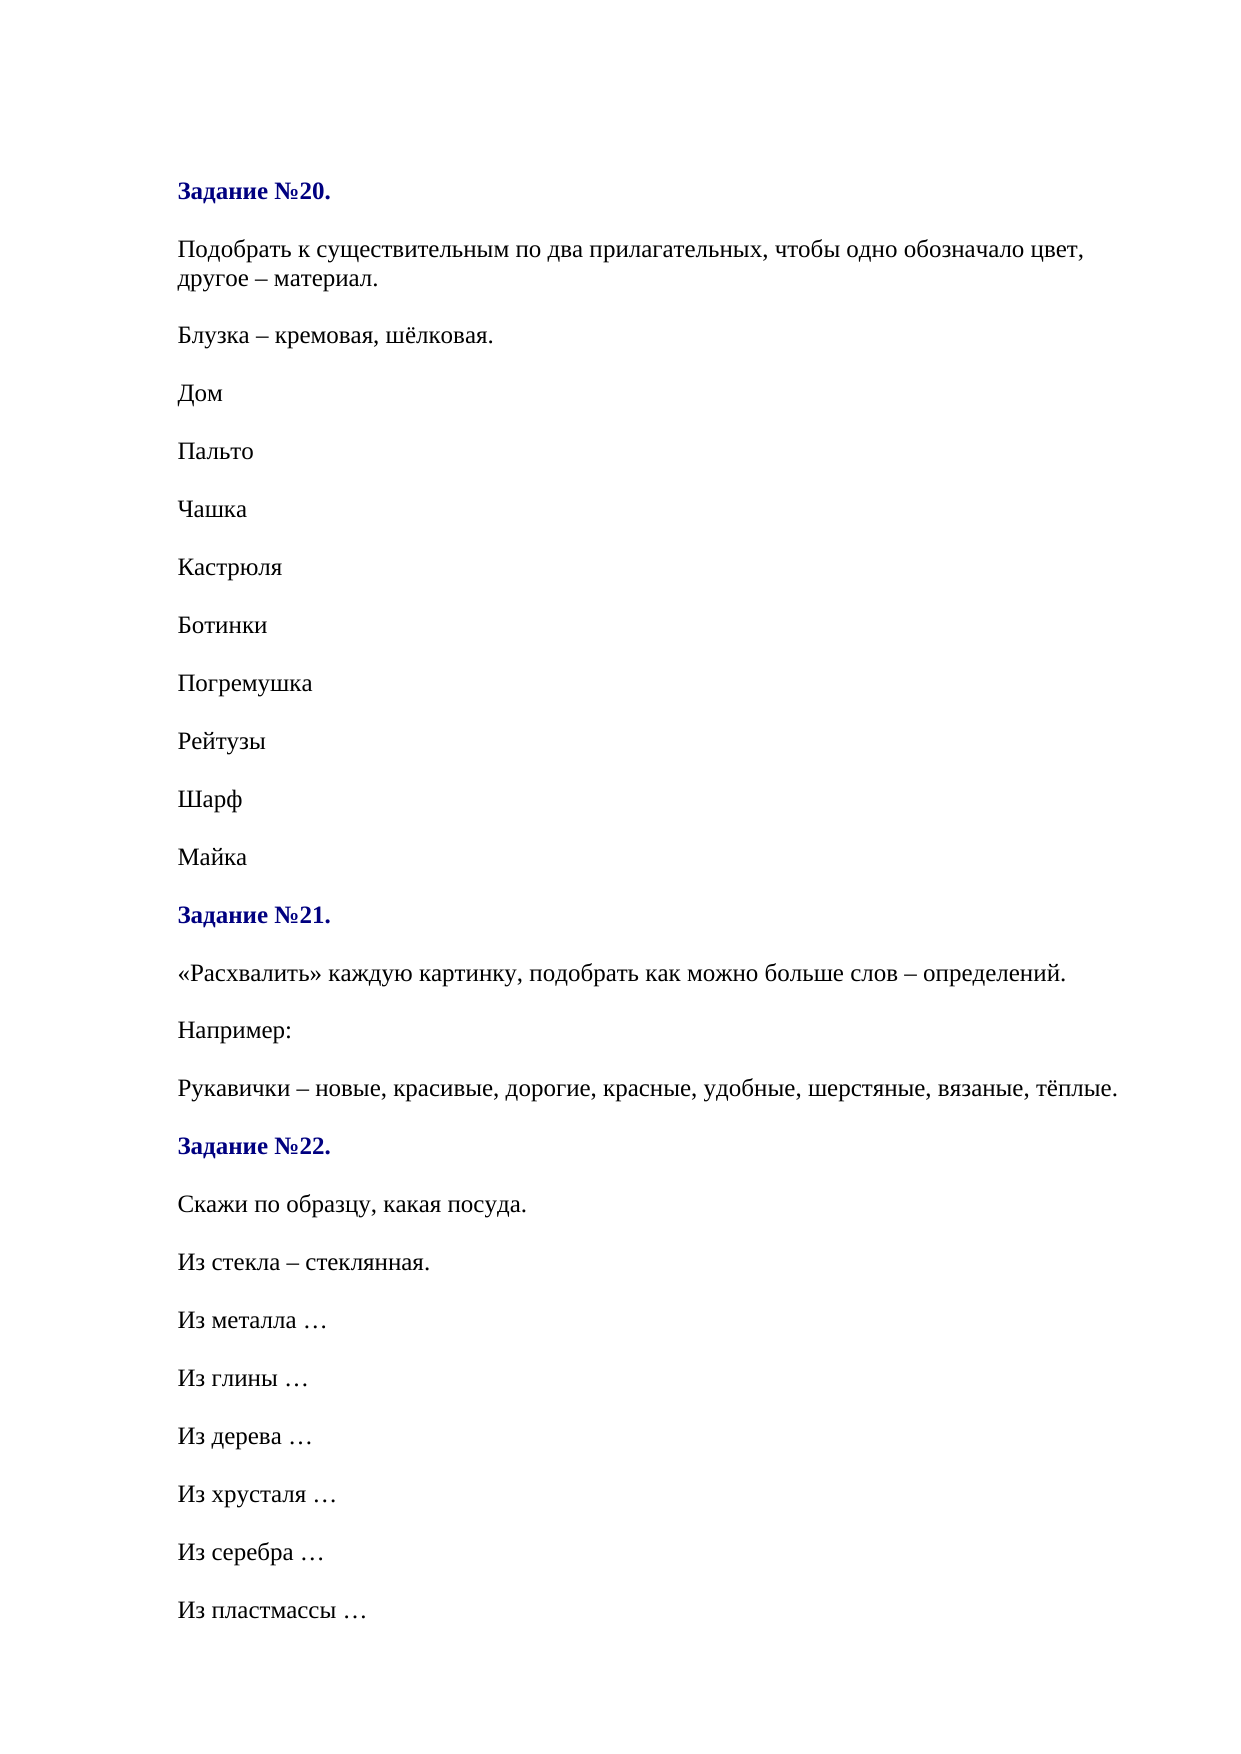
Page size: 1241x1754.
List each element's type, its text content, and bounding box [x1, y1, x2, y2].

text Из стекла – стеклянная. [177, 1247, 1152, 1276]
text Задание №21. [177, 900, 1152, 928]
text Из серебра … [177, 1537, 1152, 1566]
text Из глины … [177, 1363, 1152, 1392]
text Шарф [177, 784, 1152, 813]
text Из металла … [177, 1305, 1152, 1334]
text Дом [177, 378, 1152, 407]
text Рукавички – новые, красивые, дорогие, красные, удобные, шерстяные, вязаные, тёплые. [177, 1073, 1152, 1102]
text Погремушка [177, 668, 1152, 697]
text Блузка – кремовая, шёлковая. [177, 321, 1152, 349]
text Задание №22. [177, 1131, 1152, 1160]
text Из пластмассы … [177, 1595, 1152, 1623]
text Пальто [177, 436, 1152, 465]
text Рейтузы [177, 726, 1152, 755]
text «Расхвалить» каждую картинку, подобрать как можно больше слов – определений. [177, 958, 1152, 986]
text Майка [177, 842, 1152, 871]
text Ботинки [177, 610, 1152, 639]
text Скажи по образцу, какая посуда. [177, 1189, 1152, 1218]
text Из дерева … [177, 1421, 1152, 1450]
text Подобрать к существительным по два прилагательных, чтобы одно обозначало цвет, другое – материал. [177, 234, 1152, 291]
text Кастрюля [177, 552, 1152, 581]
text Чашка [177, 494, 1152, 523]
text Например: [177, 1016, 1152, 1044]
text Из хрусталя … [177, 1479, 1152, 1508]
text Задание №20. [177, 176, 1152, 205]
